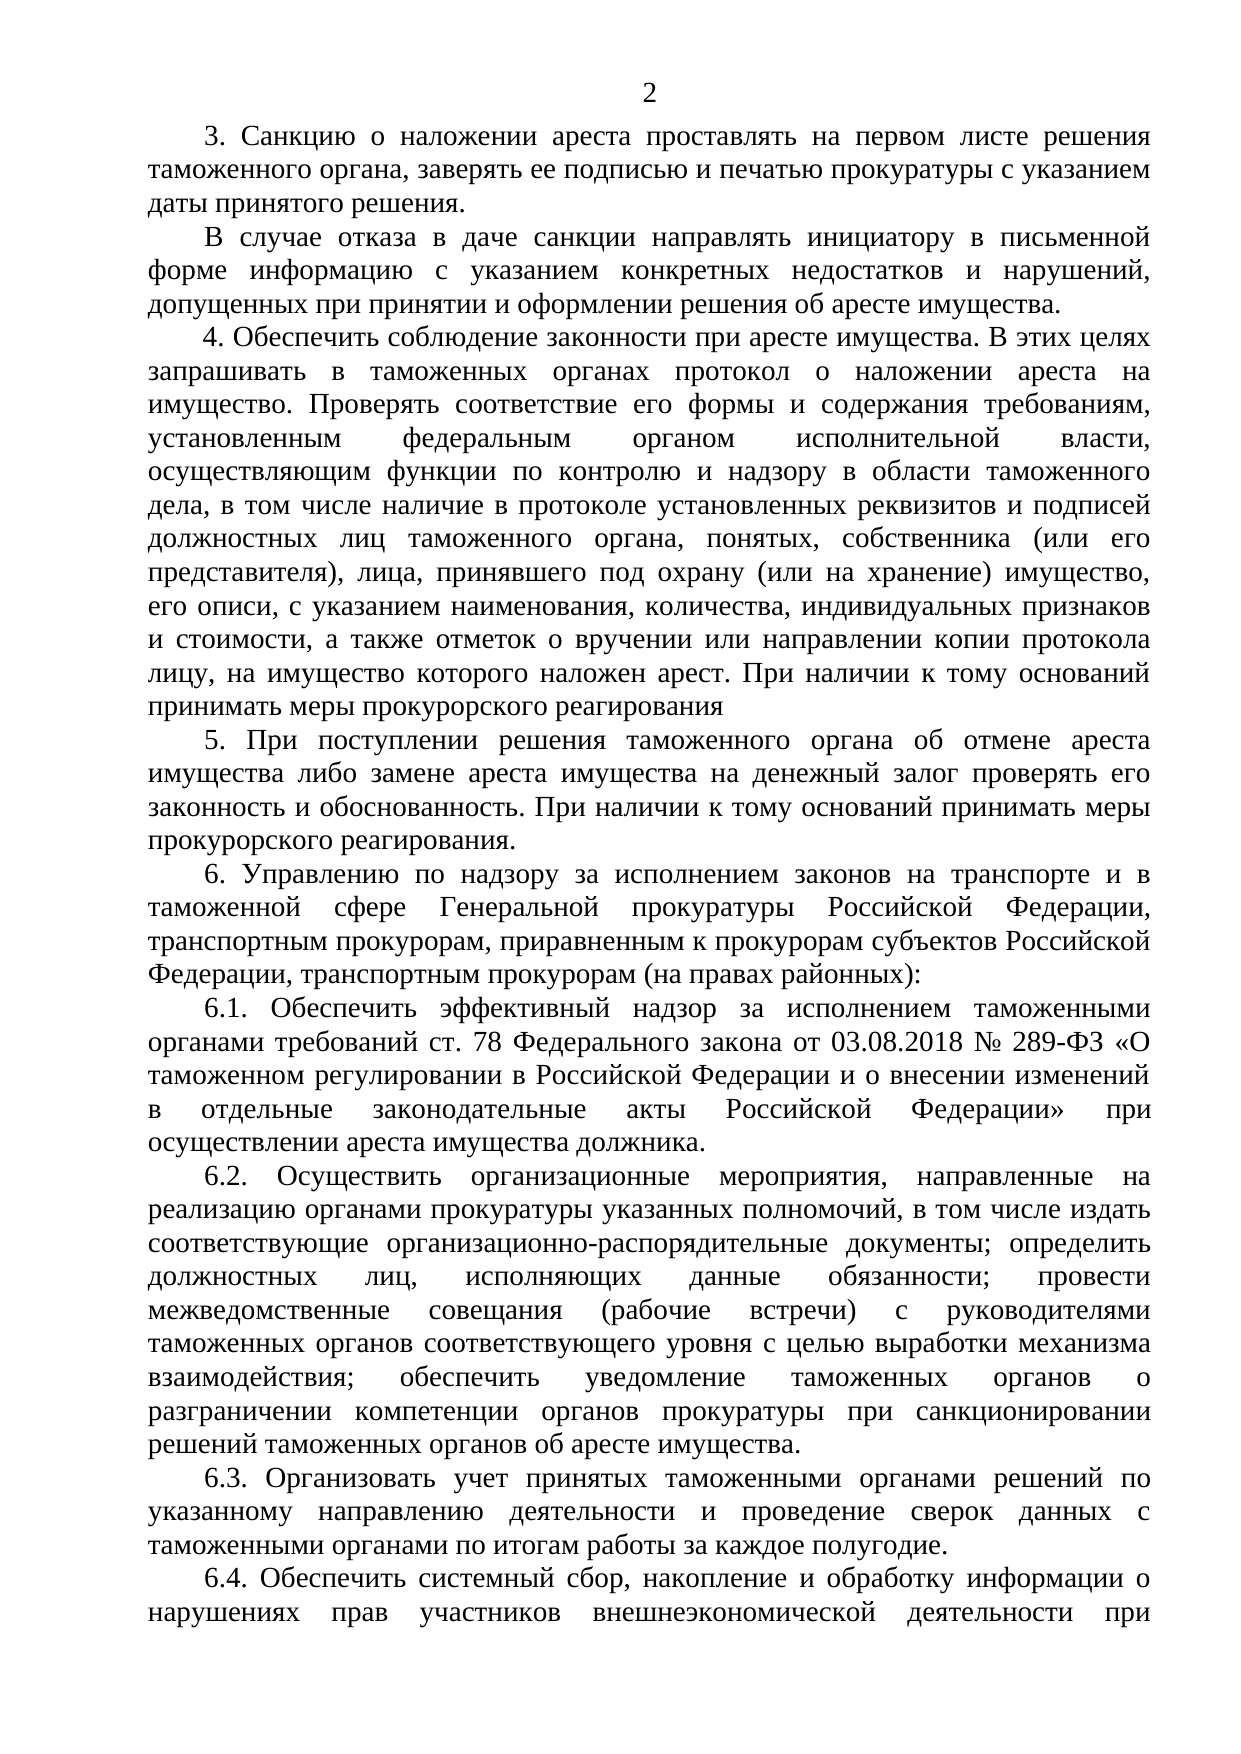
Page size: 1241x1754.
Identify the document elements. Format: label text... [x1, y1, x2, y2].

text 5. При поступлении решения таможенного органа об отмене ареста имущества либо замене ареста имущества на денежный залог проверять его законность и обоснованность. При наличии к тому оснований принимать меры прокурорского реагирования. [148, 722, 1152, 856]
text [148, 1560, 1152, 1627]
text 3. Санкцию о наложении ареста проставлять на первом листе решения таможенного органа, заверять ее подписью и печатью прокуратуры с указанием даты принятого решения. [148, 118, 1152, 219]
text 6.1. Обеспечить эффективный надзор за исполнением таможенными органами требований ст. 78 Федерального закона от 03.08.2018 № 289-ФЗ «О таможенном регулировании в Российской Федерации и о внесении изменений в отдельные законодательные акты Российской Федерации» при осуществлении ареста имущества должника. [148, 990, 1152, 1158]
text 6.3. Организовать учет принятых таможенными органами решений по указанному направлению деятельности и проведение сверок данных с таможенными органами по итогам работы за каждое полугодие. [148, 1460, 1152, 1560]
text 4. Обеспечить соблюдение законности при аресте имущества. В этих целях запрашивать в таможенных органах протокол о наложении ареста на имущество. Проверять соответствие его формы и содержания требованиям, установленным федеральным органом исполнительной власти, осуществляющим функции по контролю и надзору в области таможенного дела, в том числе наличие в протоколе установленных реквизитов и подписей должностных лиц таможенного органа, понятых, собственника (или его представителя), лица, принявшего под охрану (или на хранение) имущество, его описи, с указанием наименования, количества, индивидуальных признаков и стоимости, а также отметок о вручении или направлении копии протокола лицу, на имущество которого наложен арест. При наличии к тому оснований принимать меры прокурорского реагирования [148, 319, 1152, 722]
text В случае отказа в даче санкции направлять инициатору в письменной форме информацию с указанием конкретных недостатков и нарушений, допущенных при принятии и оформлении решения об аресте имущества. [148, 219, 1152, 319]
text 6.2. Осуществить организационные мероприятия, направленные на реализацию органами прокуратуры указанных полномочий, в том числе издать соответствующие организационно-распорядительные документы; определить должностных лиц, исполняющих данные обязанности; провести межведомственные совещания (рабочие встречи) с руководителями таможенных органов соответствующего уровня с целью выработки механизма взаимодействия; обеспечить уведомление таможенных органов о разграничении компетенции органов прокуратуры при санкционировании решений таможенных органов об аресте имущества. [148, 1158, 1152, 1460]
text 6. Управлению по надзору за исполнением законов на транспорте и в таможенной сфере Генеральной прокуратуры Российской Федерации, транспортным прокурорам, приравненным к прокурорам субъектов Российской Федерации, транспортным прокурорам (на правах районных): [148, 856, 1152, 990]
